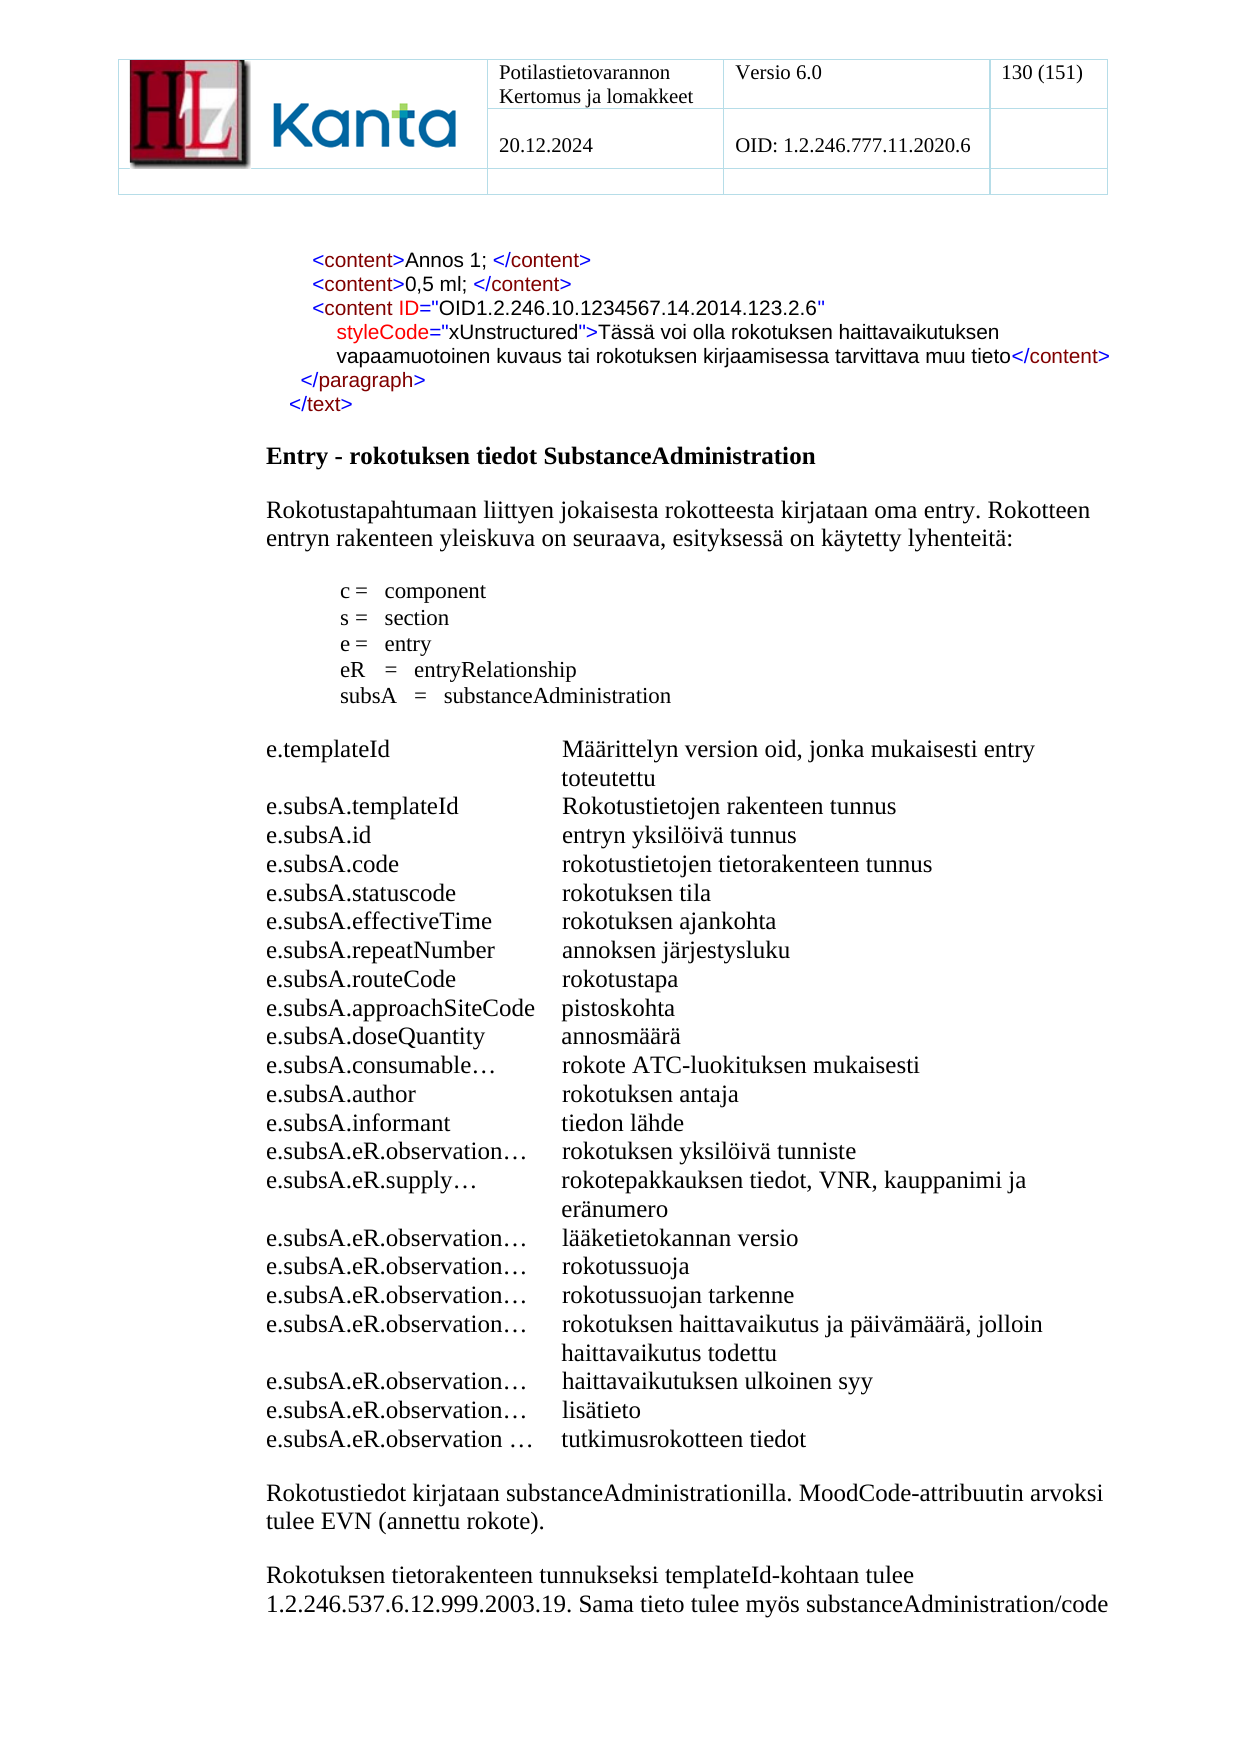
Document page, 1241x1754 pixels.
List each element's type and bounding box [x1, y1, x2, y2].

picture [129, 60, 252, 169]
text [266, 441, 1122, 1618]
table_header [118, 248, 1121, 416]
picture [264, 93, 467, 159]
